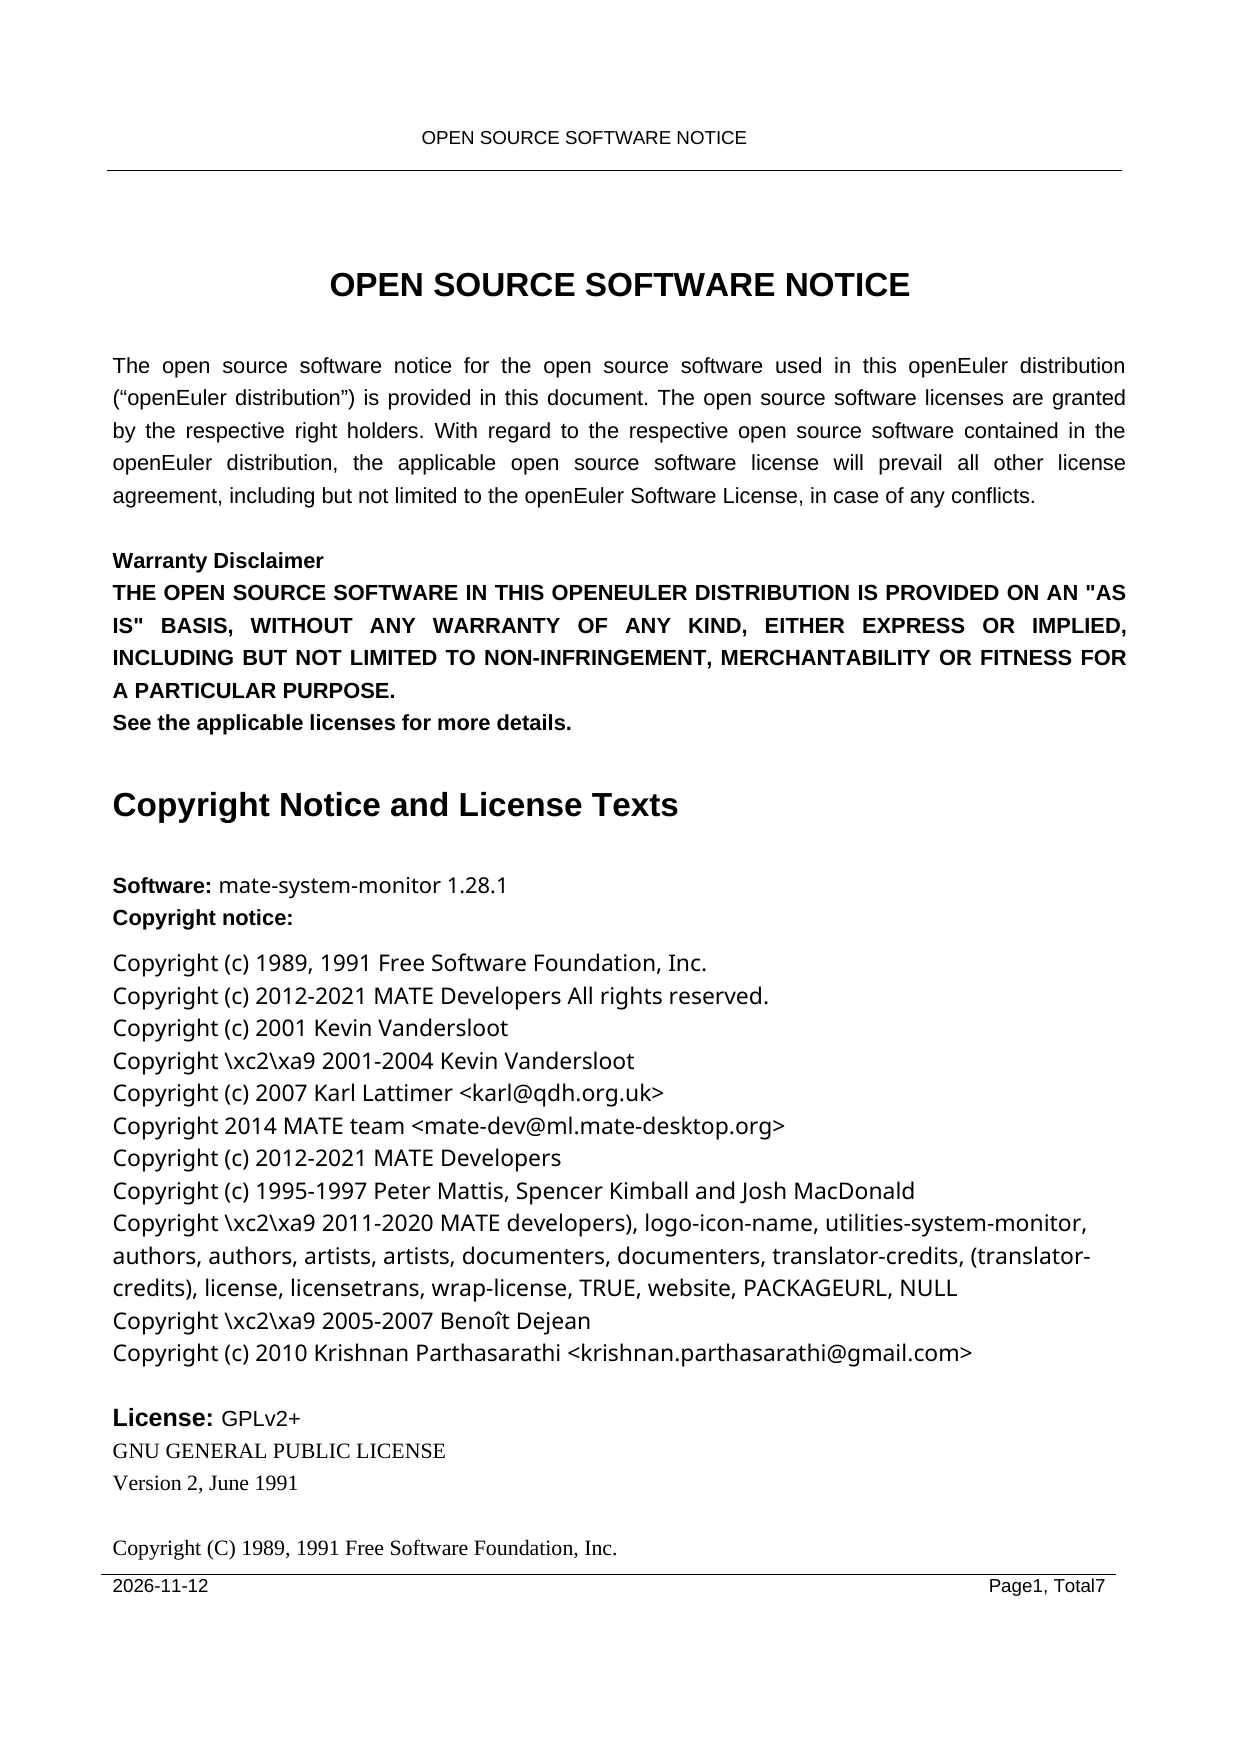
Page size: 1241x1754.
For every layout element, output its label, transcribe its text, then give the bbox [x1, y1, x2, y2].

text Copyright (c) 1989, 1991 Free Software Foundation, Inc. Copyright (c) 2012-2021 MATE Developers All rights reserved. Copyright (c) 2001 Kevin Vandersloot Copyright \xc2\xa9 2001-2004 Kevin Vandersloot Copyright (c) 2007 Karl Lattimer <karl@qdh.org.uk> Copyright 2014 MATE team <mate-dev@ml.mate-desktop.org> Copyright (c) 2012-2021 MATE Developers Copyright (c) 1995-1997 Peter Mattis, Spencer Kimball and Josh MacDonald Copyright \xc2\xa9 2011-2020 MATE developers), logo-icon-name, utilities-system-monitor, authors, authors, artists, artists, documenters, documenters, translator-credits, (translator-credits), license, licensetrans, wrap-license, TRUE, website, PACKAGEURL, NULL Copyright \xc2\xa9 2005-2007 Benoît Dejean Copyright (c) 2010 Krishnan Parthasarathi <krishnan.parthasarathi@gmail.com> [112, 947, 1128, 1402]
text Warranty Disclaimer [112, 544, 1128, 576]
text Copyright notice: [112, 901, 1128, 934]
text OPEN SOURCE SOFTWARE NOTICE [112, 251, 1128, 316]
text The open source software notice for the open source software used in this openEuler distribution (“openEuler distribution”) is provided in this document. The open source software licenses are granted by the respective right holders. With regard to the respective open source software contained in the openEuler distribution, the applicable open source software license will prevail all other license agreement, including but not limited to the openEuler Software License, in case of any conflicts. [112, 349, 1128, 511]
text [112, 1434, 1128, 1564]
text License: GPLv2+ [112, 1402, 1128, 1434]
text THE OPEN SOURCE SOFTWARE IN THIS OPENEULER DISTRIBUTION IS PROVIDED ON AN "AS IS" BASIS, WITHOUT ANY WARRANTY OF ANY KIND, EITHER EXPRESS OR IMPLIED, INCLUDING BUT NOT LIMITED TO NON-INFRINGEMENT, MERCHANTABILITY OR FITNESS FOR A PARTICULAR PURPOSE. See the applicable licenses for more details. [112, 576, 1128, 739]
title Software: mate-system-monitor 1.28.1 [112, 869, 1128, 901]
text Copyright Notice and License Texts [112, 771, 1128, 836]
